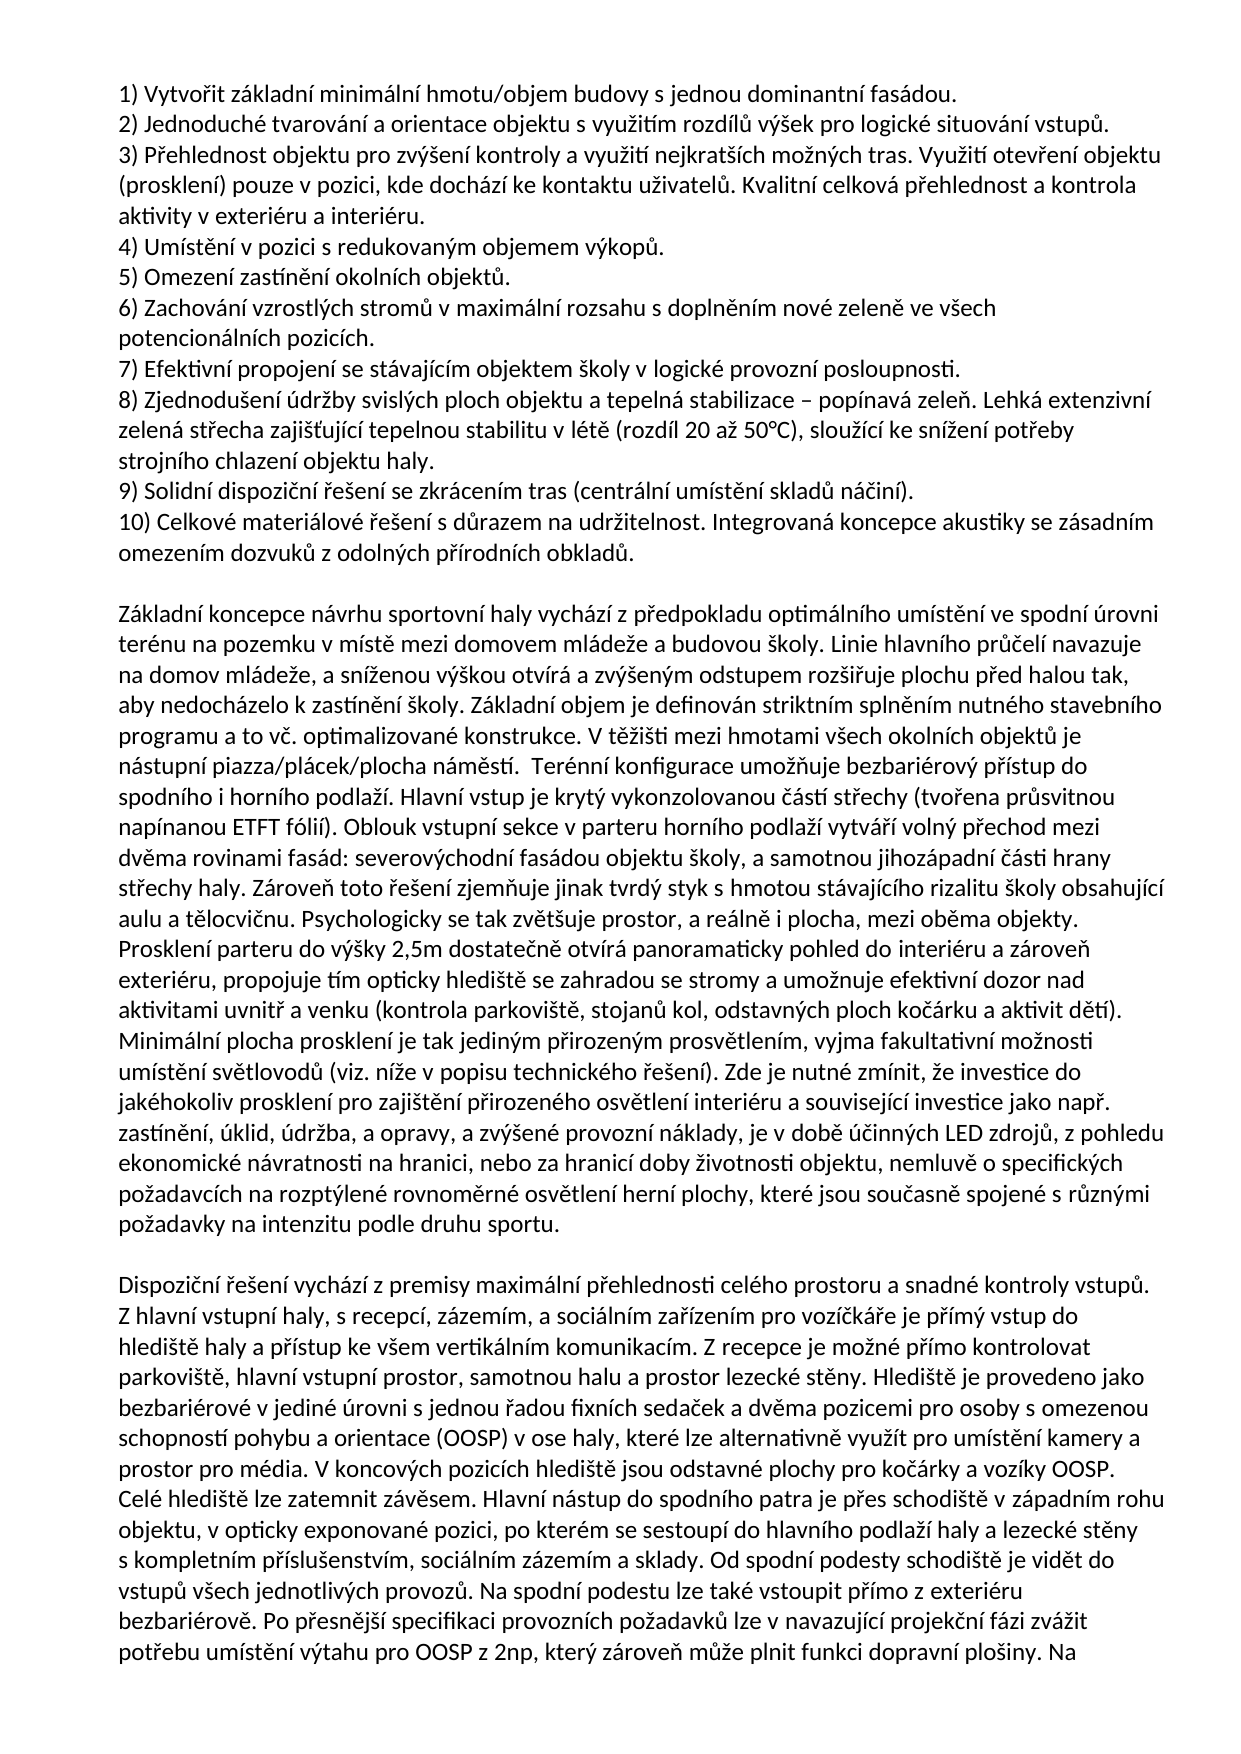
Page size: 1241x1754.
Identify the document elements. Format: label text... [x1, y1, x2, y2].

text 1) Vytvořit základní minimální hmotu/objem budovy s jednou dominantní fasádou. [118, 78, 1165, 108]
text 3) Přehlednost objektu pro zvýšení kontroly a využití nejkratších možných tras. Využití otevření objektu (prosklení) pouze v pozici, kde dochází ke kontaktu uživatelů. Kvalitní celková přehlednost a kontrola aktivity v exteriéru a interiéru. [118, 139, 1165, 231]
text 2) Jednoduché tvarování a orientace objektu s využitím rozdílů výšek pro logické situování vstupů. [118, 108, 1165, 139]
text 5) Omezení zastínění okolních objektů. [118, 261, 1165, 292]
text 6) Zachování vzrostlých stromů v maximální rozsahu s doplněním nové zeleně ve všech potencionálních pozicích. [118, 292, 1165, 353]
text 10) Celkové materiálové řešení s důrazem na udržitelnost. Integrovaná koncepce akustiky se zásadním omezením dozvuků z odolných přírodních obkladů. [118, 506, 1165, 567]
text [118, 1269, 1165, 1666]
text 4) Umístění v pozici s redukovaným objemem výkopů. [118, 231, 1165, 261]
text 7) Efektivní propojení se stávajícím objektem školy v logické provozní posloupnosti. [118, 353, 1165, 384]
text 8) Zjednodušení údržby svislých ploch objektu a tepelná stabilizace – popínavá zeleň. Lehká extenzivní zelená střecha zajišťující tepelnou stabilitu v létě (rozdíl 20 až 50°C), sloužící ke snížení potřeby strojního chlazení objektu haly. [118, 384, 1165, 475]
text 9) Solidní dispoziční řešení se zkrácením tras (centrální umístění skladů náčiní). [118, 476, 1165, 506]
text Základní koncepce návrhu sportovní haly vychází z předpokladu optimálního umístění ve spodní úrovni terénu na pozemku v místě mezi domovem mládeže a budovou školy. Linie hlavního průčelí navazuje na domov mládeže, a sníženou výškou otvírá a zvýšeným odstupem rozšiřuje plochu před halou tak, aby nedocházelo k zastínění školy. Základní objem je definován striktním splněním nutného stavebního programu a to vč. optimalizované konstrukce. V těžišti mezi hmotami všech okolních objektů je nástupní piazza/plácek/plocha náměstí. Terénní konfigurace umožňuje bezbariérový přístup do spodního i horního podlaží. Hlavní vstup je krytý vykonzolovanou částí střechy (tvořena průsvitnou napínanou ETFT fólií). Oblouk vstupní sekce v parteru horního podlaží vytváří volný přechod mezi dvěma rovinami fasád: severovýchodní fasádou objektu školy, a samotnou jihozápadní části hrany střechy haly. Zároveň toto řešení zjemňuje jinak tvrdý styk s hmotou stávajícího rizalitu školy obsahující aulu a tělocvičnu. Psychologicky se tak zvětšuje prostor, a reálně i plocha, mezi oběma objekty. Prosklení parteru do výšky 2,5m dostatečně otvírá panoramaticky pohled do interiéru a zároveň exteriéru, propojuje tím opticky hlediště se zahradou se stromy a umožnuje efektivní dozor nad aktivitami uvnitř a venku (kontrola parkoviště, stojanů kol, odstavných ploch kočárku a aktivit dětí). Minimální plocha prosklení je tak jediným přirozeným prosvětlením, vyjma fakultativní možnosti umístění světlovodů (viz. níže v popisu technického řešení). Zde je nutné zmínit, že investice do jakéhokoliv prosklení pro zajištění přirozeného osvětlení interiéru a související investice jako např. zastínění, úklid, údržba, a opravy, a zvýšené provozní náklady, je v době účinných LED zdrojů, z pohledu ekonomické návratnosti na hranici, nebo za hranicí doby životnosti objektu, nemluvě o specifických požadavcích na rozptýlené rovnoměrné osvětlení herní plochy, které jsou současně spojené s různými požadavky na intenzitu podle druhu sportu. [118, 598, 1165, 1239]
